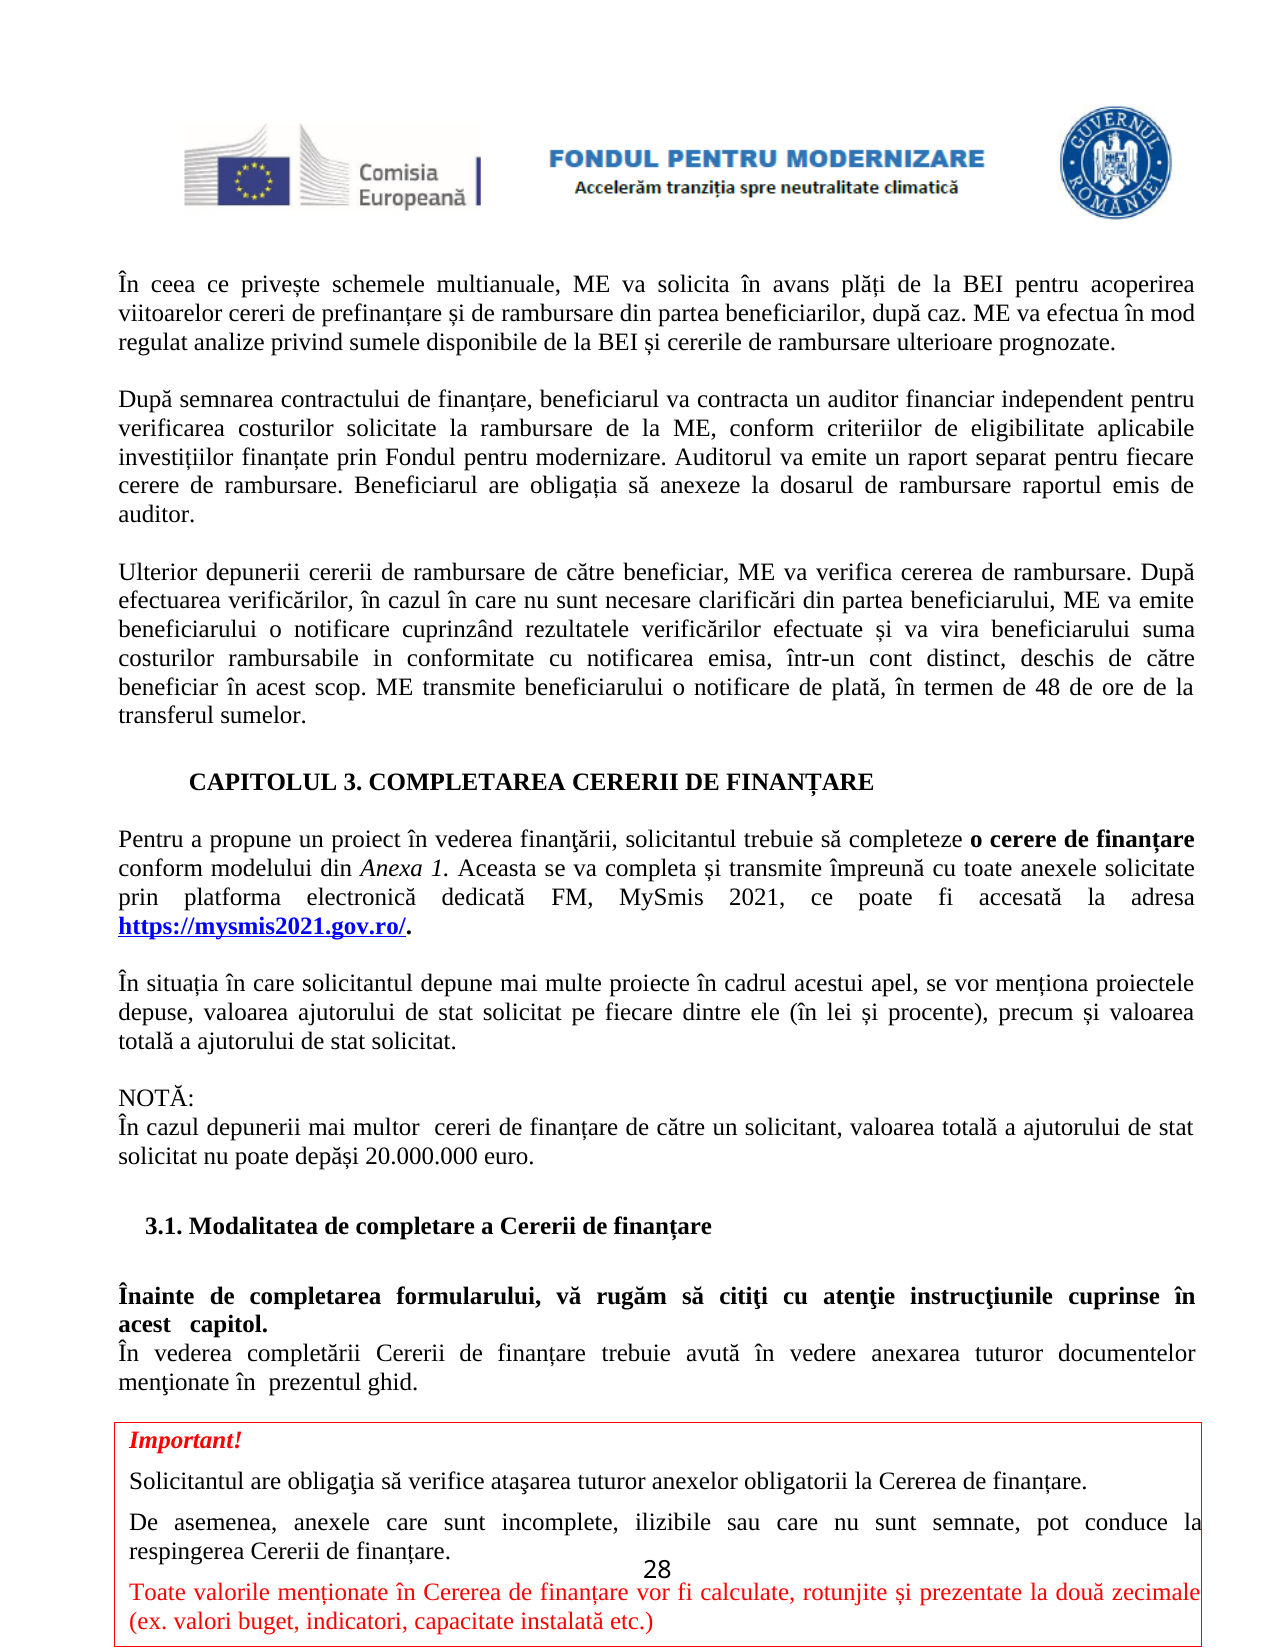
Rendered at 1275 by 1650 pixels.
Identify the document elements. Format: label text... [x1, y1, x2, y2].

text NOTĂ: [118, 1083, 1196, 1112]
text Ulterior depunerii cererii de rambursare de către beneficiar, ME va verifica cererea de rambursare. După efectuarea verificărilor, în cazul în care nu sunt necesare clarificări din partea beneficiarului, ME va emite beneficiarului o notificare cuprinzând rezultatele verificărilor efectuate și va vira beneficiarului suma costurilor rambursabile in conformitate cu notificarea emisa, într-un cont distinct, deschis de către beneficiar în acest scop. ME transmite beneficiarului o notificare de plată, în termen de 48 de ore de la transferul sumelor. [118, 557, 1196, 729]
text După semnarea contractului de finanțare, beneficiarul va contracta un auditor financiar independent pentru verificarea costurilor solicitate la rambursare de la ME, conform criteriilor de eligibilitate aplicabile investițiilor finanțate prin Fondul pentru modernizare. Auditorul va emite un raport separat pentru fiecare cerere de rambursare. Beneficiarul are obligația să anexeze la dosarul de rambursare raportul emis de auditor. [118, 384, 1196, 528]
subtitle 3.1. Modalitatea de completare a Cererii de finanțare [145, 1211, 1196, 1239]
text În situația în care solicitantul depune mai multe proiecte în cadrul acestui apel, se vor menționa proiectele depuse, valoarea ajutorului de stat solicitat pe fiecare dintre ele (în lei și procente), precum și valoarea totală a ajutorului de stat solicitat. [118, 968, 1196, 1054]
text În cazul depunerii mai multor cereri de finanțare de către un solicitant, valoarea totală a ajutorului de stat solicitat nu poate depăși 20.000.000 euro. [118, 1112, 1196, 1169]
text În vederea completării Cererii de finanțare trebuie avută în vedere anexarea tuturor documentelor menţionate în prezentul ghid. [118, 1338, 1196, 1396]
text În ceea ce privește schemele multianuale, ME va solicita în avans plăți de la BEI pentru acoperirea viitoarelor cereri de prefinanțare și de rambursare din partea beneficiarilor, după caz. ME va efectua în mod regulat analize privind sumele disponibile de la BEI și cererile de rambursare ulterioare prognozate. [118, 269, 1196, 355]
subtitle CAPITOLUL 3. COMPLETAREA CERERII DE FINANȚARE [189, 767, 1196, 796]
picture [144, 83, 1223, 241]
text Înainte de completarea formularului, vă rugăm să citiţi cu atenţie instrucţiunile cuprinse în acest capitol. [118, 1281, 1196, 1338]
text Pentru a propune un proiect în vederea finanţării, solicitantul trebuie să completeze o cerere de finanțare conform modelului din Anexa 1. Aceasta se va completa și transmite împreună cu toate anexele solicitate prin platforma electronică dedicată FM, MySmis 2021, ce poate fi accesată la adresa https://mysmis2021.gov.ro/. [118, 824, 1196, 939]
